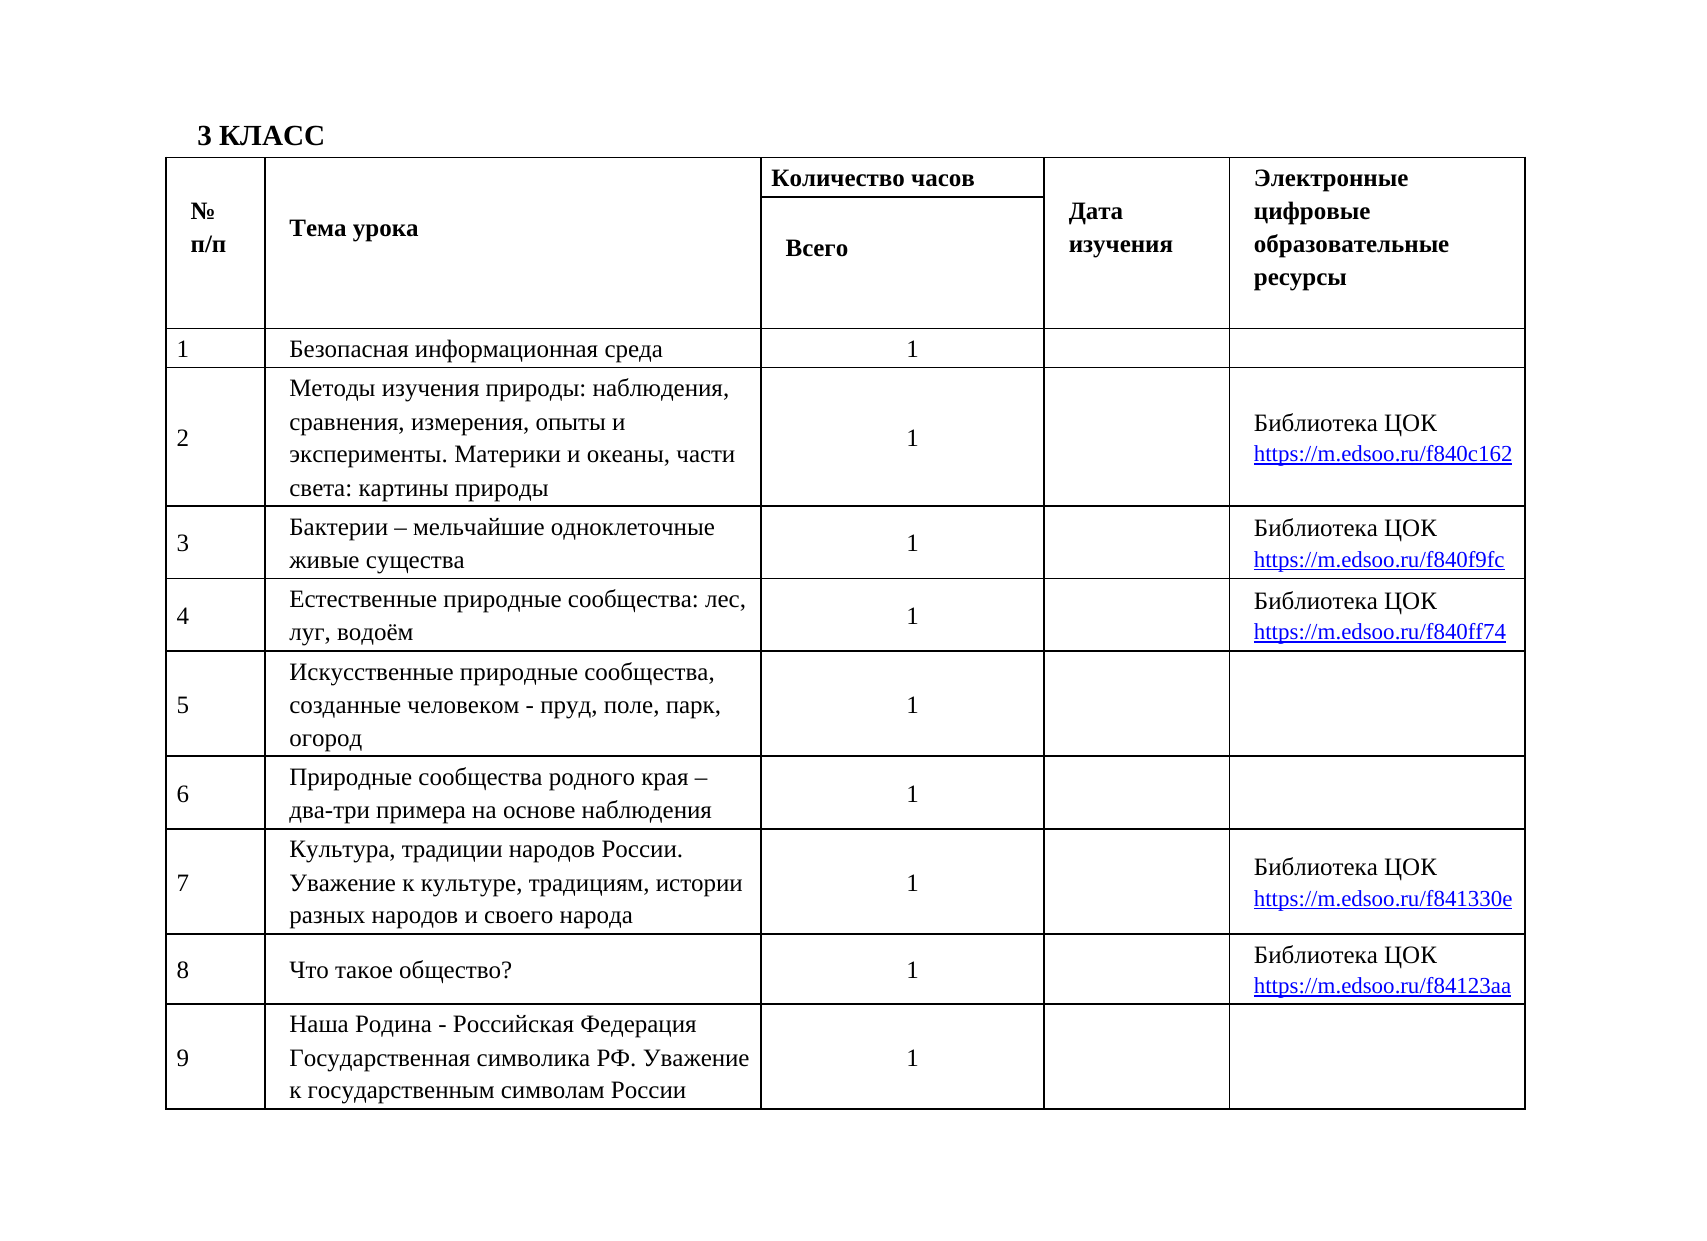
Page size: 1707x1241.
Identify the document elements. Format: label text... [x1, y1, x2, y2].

table_cell 1 [762, 329, 1043, 367]
table_cell Библиотека ЦОК https://m.edsoo.ru/f840c162 [1230, 368, 1524, 505]
table_cell Наша Родина - Российская Федерация Государственная символика РФ. Уважение к государственным символам России [266, 1005, 760, 1108]
table_cell 4 [167, 579, 264, 650]
table_cell Библиотека ЦОК https://m.edsoo.ru/f840f9fc [1230, 507, 1524, 578]
table_cell Искусственные природные сообщества, созданные человеком - пруд, поле, парк, огород [266, 652, 760, 755]
table_cell Всего [762, 198, 1043, 327]
table_cell Библиотека ЦОК https://m.edsoo.ru/f841330e [1230, 830, 1524, 933]
table_cell Естественные природные сообщества: лес, луг, водоём [266, 579, 760, 650]
table_cell 1 [762, 830, 1043, 933]
table_cell 9 [167, 1005, 264, 1108]
table_cell 7 [167, 830, 264, 933]
table_header Электронные цифровые образовательные ресурсы [1230, 158, 1524, 327]
table_cell 8 [167, 935, 264, 1003]
table_cell 1 [762, 1005, 1043, 1108]
table_header № п/п [167, 158, 264, 327]
table_cell Библиотека ЦОК https://m.edsoo.ru/f840ff74 [1230, 579, 1524, 650]
table_cell [1045, 579, 1229, 650]
table_cell 1 [762, 579, 1043, 650]
table_header Дата изучения [1045, 158, 1229, 327]
table_cell Библиотека ЦОК https://m.edsoo.ru/f84123aa [1230, 935, 1524, 1003]
table_cell 1 [167, 329, 264, 367]
table_cell 5 [167, 652, 264, 755]
table_cell 1 [762, 935, 1043, 1003]
table_cell [1045, 329, 1229, 367]
table_cell [1045, 368, 1229, 505]
table_cell [1045, 935, 1229, 1003]
table_cell [1230, 1005, 1524, 1108]
table_cell [1045, 830, 1229, 933]
table_cell [1230, 652, 1524, 755]
table_cell 2 [167, 368, 264, 505]
table_cell 6 [167, 757, 264, 828]
table_cell Безопасная информационная среда [266, 329, 760, 367]
table_header Количество часов [762, 158, 1043, 196]
table_cell 1 [762, 368, 1043, 505]
table_cell [1045, 757, 1229, 828]
table_cell Природные сообщества родного края – два-три примера на основе наблюдения [266, 757, 760, 828]
table_cell 1 [762, 757, 1043, 828]
table_cell 3 [167, 507, 264, 578]
table_cell [1230, 757, 1524, 828]
text 3 КЛАСС [190, 118, 1618, 152]
table_cell Культура, традиции народов России. Уважение к культуре, традициям, истории разных народов и своего народа [266, 830, 760, 933]
table_cell Бактерии – мельчайшие одноклеточные живые существа [266, 507, 760, 578]
table_cell 1 [762, 652, 1043, 755]
table_cell [1045, 652, 1229, 755]
table_header Тема урока [266, 158, 760, 327]
table_cell [1045, 1005, 1229, 1108]
table_cell [1230, 329, 1524, 367]
table_cell Что такое общество? [266, 935, 760, 1003]
table_cell [1045, 507, 1229, 578]
table_cell 1 [762, 507, 1043, 578]
table_cell Методы изучения природы: наблюдения, сравнения, измерения, опыты и эксперименты. Материки и океаны, части света: картины природы [266, 368, 760, 505]
